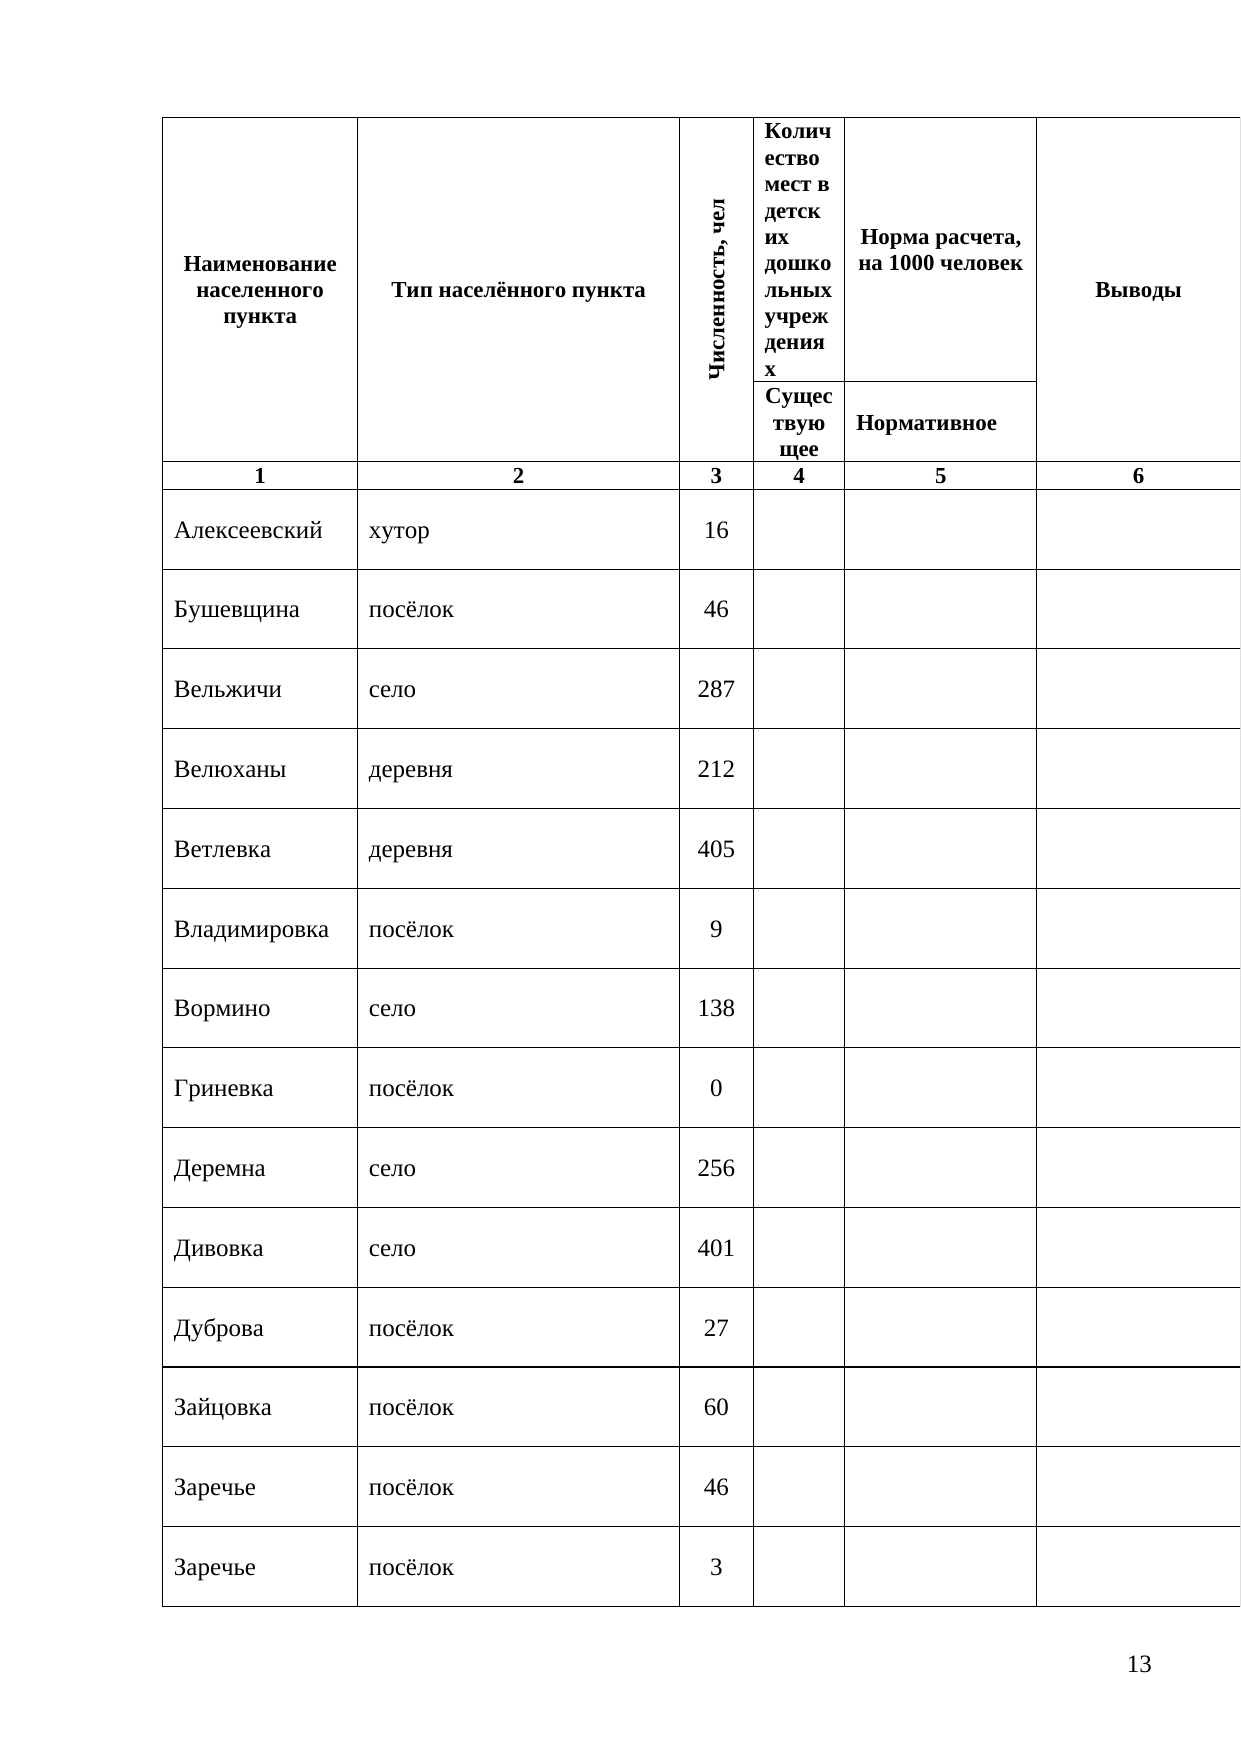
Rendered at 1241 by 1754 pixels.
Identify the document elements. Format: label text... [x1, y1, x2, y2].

table_cell Вормино [163, 969, 357, 1047]
table_cell Дуброва [163, 1288, 357, 1366]
table_cell [1037, 1368, 1240, 1446]
table_cell [845, 1288, 1036, 1366]
table_cell 138 [680, 969, 753, 1047]
table_header Наименование населенного пункта [163, 118, 357, 461]
table_cell [1037, 1048, 1240, 1127]
table_cell посёлок [358, 1527, 679, 1606]
table_cell [754, 1368, 844, 1446]
table_cell [845, 1048, 1036, 1127]
table_cell [754, 490, 844, 568]
table_cell [1037, 1447, 1240, 1526]
table_cell 46 [680, 570, 753, 648]
table_cell [845, 1128, 1036, 1207]
table_cell 27 [680, 1288, 753, 1366]
table_cell Нормативное [845, 382, 1036, 461]
table_cell Велюханы [163, 729, 357, 808]
table_cell Зайцовка [163, 1368, 357, 1446]
table_cell посёлок [358, 1048, 679, 1127]
table_cell [845, 490, 1036, 568]
table_cell [1037, 969, 1240, 1047]
table_cell 1 [163, 462, 357, 489]
table_cell [754, 570, 844, 648]
table_cell [1037, 809, 1240, 888]
table_cell [1037, 1208, 1240, 1287]
table_cell посёлок [358, 1447, 679, 1526]
table_cell [845, 1527, 1036, 1606]
table_cell [845, 889, 1036, 967]
table_cell [1037, 649, 1240, 728]
table_cell [754, 1527, 844, 1606]
table_cell 9 [680, 889, 753, 967]
table_cell Деремна [163, 1128, 357, 1207]
table_cell [845, 570, 1036, 648]
table_cell Заречье [163, 1447, 357, 1526]
table_cell село [358, 649, 679, 728]
table_cell [1037, 1527, 1240, 1606]
table_cell село [358, 1208, 679, 1287]
table_cell Владимировка [163, 889, 357, 967]
table_cell Существующее [754, 382, 844, 461]
table_cell [754, 1048, 844, 1127]
table_cell [1037, 729, 1240, 808]
table_cell 401 [680, 1208, 753, 1287]
table_cell деревня [358, 809, 679, 888]
table_cell [1037, 1128, 1240, 1207]
table_cell [845, 1447, 1036, 1526]
table_cell [1037, 889, 1240, 967]
table_cell Ветлевка [163, 809, 357, 888]
table_header Выводы [1037, 118, 1240, 461]
table_cell посёлок [358, 1288, 679, 1366]
table_cell 46 [680, 1447, 753, 1526]
table_cell село [358, 969, 679, 1047]
table_cell [845, 729, 1036, 808]
table_cell 16 [680, 490, 753, 568]
table_cell посёлок [358, 889, 679, 967]
table_cell село [358, 1128, 679, 1207]
table_header Количество мест в детских дошкольных учреждениях [754, 118, 844, 381]
table_cell Вельжичи [163, 649, 357, 728]
table_cell посёлок [358, 570, 679, 648]
table_cell [1037, 1288, 1240, 1366]
table_cell [754, 1288, 844, 1366]
table_cell [754, 649, 844, 728]
table_cell 256 [680, 1128, 753, 1207]
table_cell 2 [358, 462, 679, 489]
table_cell 212 [680, 729, 753, 808]
table_cell [845, 1208, 1036, 1287]
table_cell [754, 1208, 844, 1287]
table_cell [845, 1368, 1036, 1446]
table_cell [845, 969, 1036, 1047]
table_cell деревня [358, 729, 679, 808]
table_cell [754, 729, 844, 808]
table_cell 5 [845, 462, 1036, 489]
table_cell Дивовка [163, 1208, 357, 1287]
table_cell [754, 809, 844, 888]
table_cell 287 [680, 649, 753, 728]
table_cell Бушевщина [163, 570, 357, 648]
table_cell [754, 1128, 844, 1207]
table_cell [754, 889, 844, 967]
table_header Тип населённого пункта [358, 118, 679, 461]
table_cell хутор [358, 490, 679, 568]
table_cell Заречье [163, 1527, 357, 1606]
table_cell 3 [680, 1527, 753, 1606]
table_cell 3 [680, 462, 753, 489]
table_cell 405 [680, 809, 753, 888]
table_cell 0 [680, 1048, 753, 1127]
table_cell [1037, 490, 1240, 568]
table_header Численность, чел [680, 118, 753, 461]
table_cell Гриневка [163, 1048, 357, 1127]
table_cell [845, 649, 1036, 728]
table_header Норма расчета, на 1000 человек [845, 118, 1036, 381]
table_cell [1037, 570, 1240, 648]
table_cell посёлок [358, 1368, 679, 1446]
table_cell Алексеевский [163, 490, 357, 568]
table_cell [754, 969, 844, 1047]
table_cell [754, 1447, 844, 1526]
table_cell [845, 809, 1036, 888]
table_cell 4 [754, 462, 844, 489]
table_cell 60 [680, 1368, 753, 1446]
table_cell 6 [1037, 462, 1240, 489]
